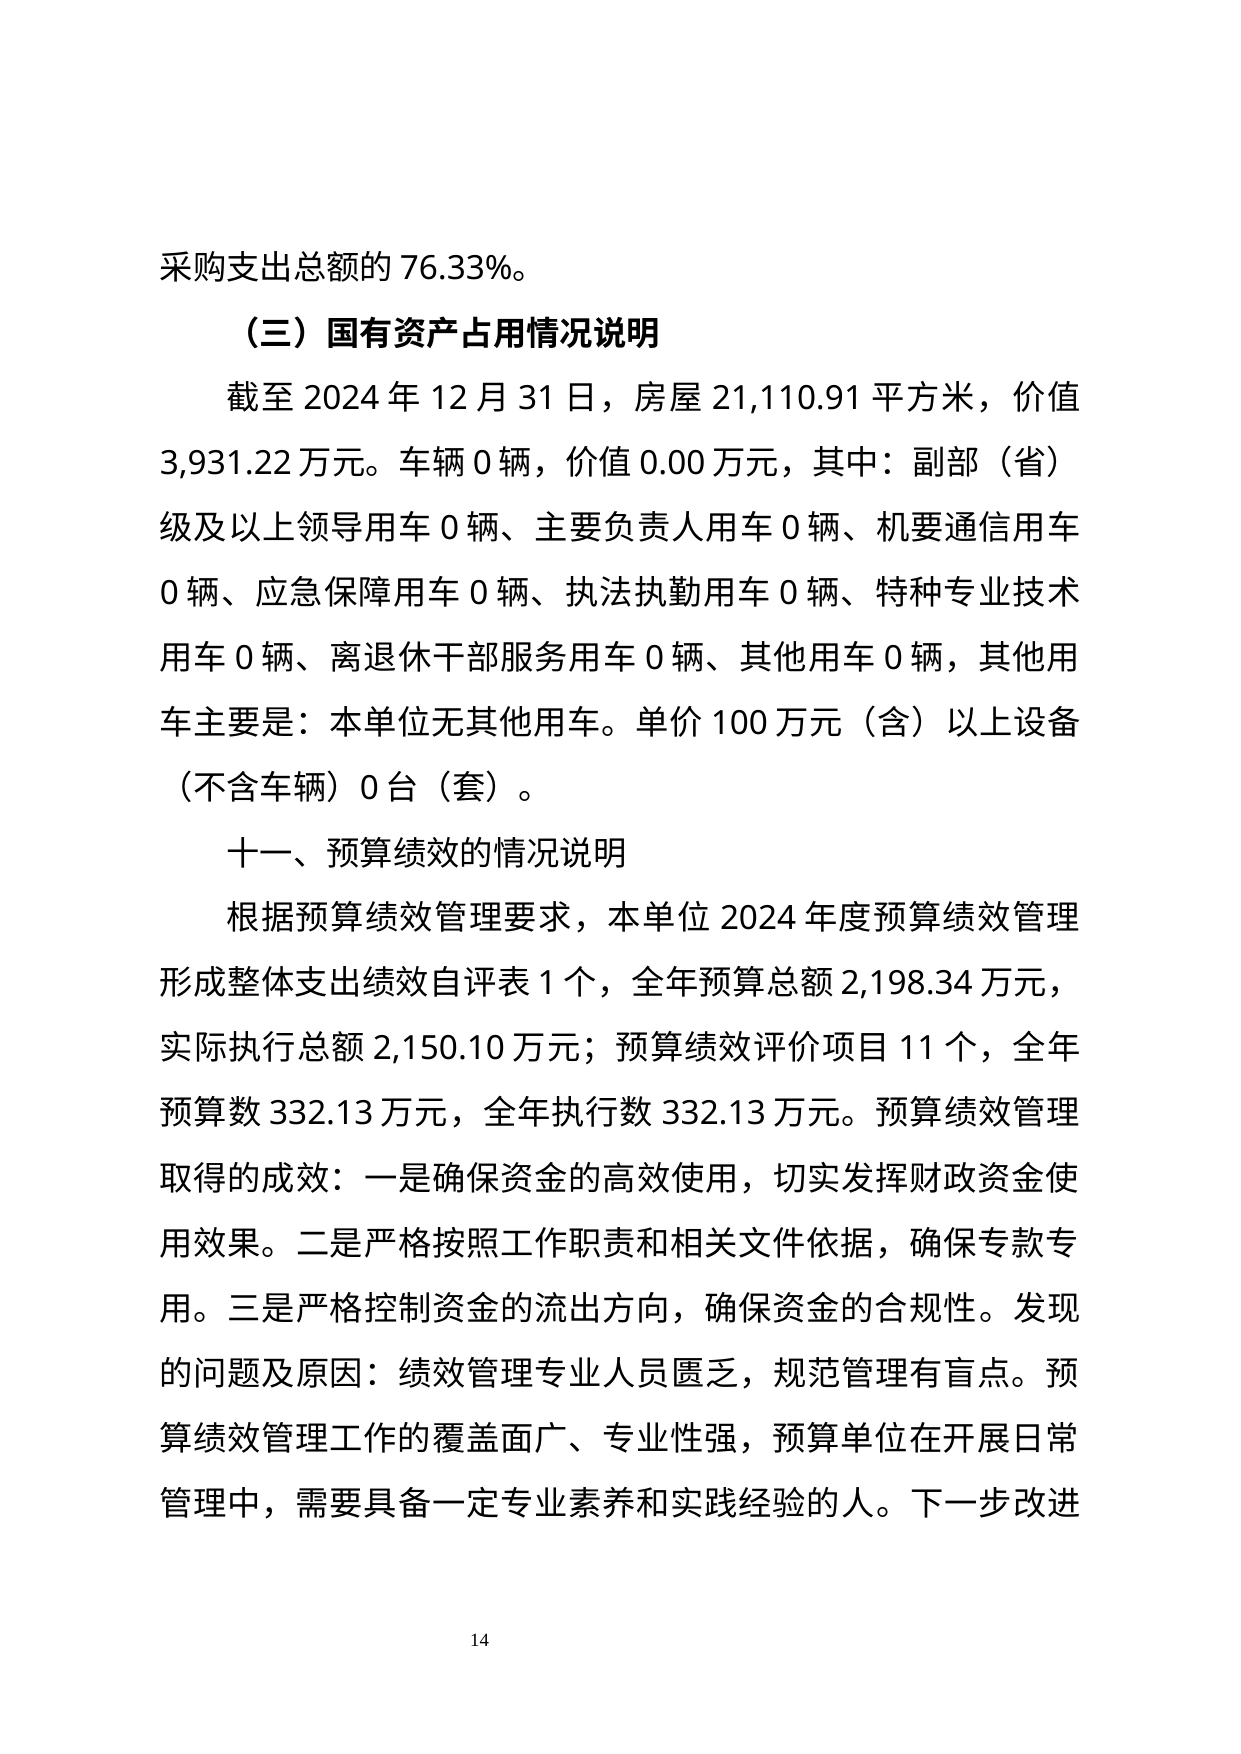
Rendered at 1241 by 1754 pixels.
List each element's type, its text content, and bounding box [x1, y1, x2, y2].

text 截至2024年12月31日，房屋21,110.91平方米，价值3,931.22万元。车辆0辆，价值0.00万元，其中：副部（省）级及以上领导用车0辆、主要负责人用车0辆、机要通信用车0辆、应急保障用车0辆、执法执勤用车0辆、特种专业技术用车0辆、离退休干部服务用车0辆、其他用车0辆，其他用车主要是：本单位无其他用车。单价100万元（含）以上设备（不含车辆）0台（套）。 [159, 363, 1081, 818]
text 十一、预算绩效的情况说明 [159, 818, 1081, 883]
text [159, 883, 1081, 1533]
text （三）国有资产占用情况说明 [159, 298, 1081, 363]
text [159, 233, 1081, 298]
